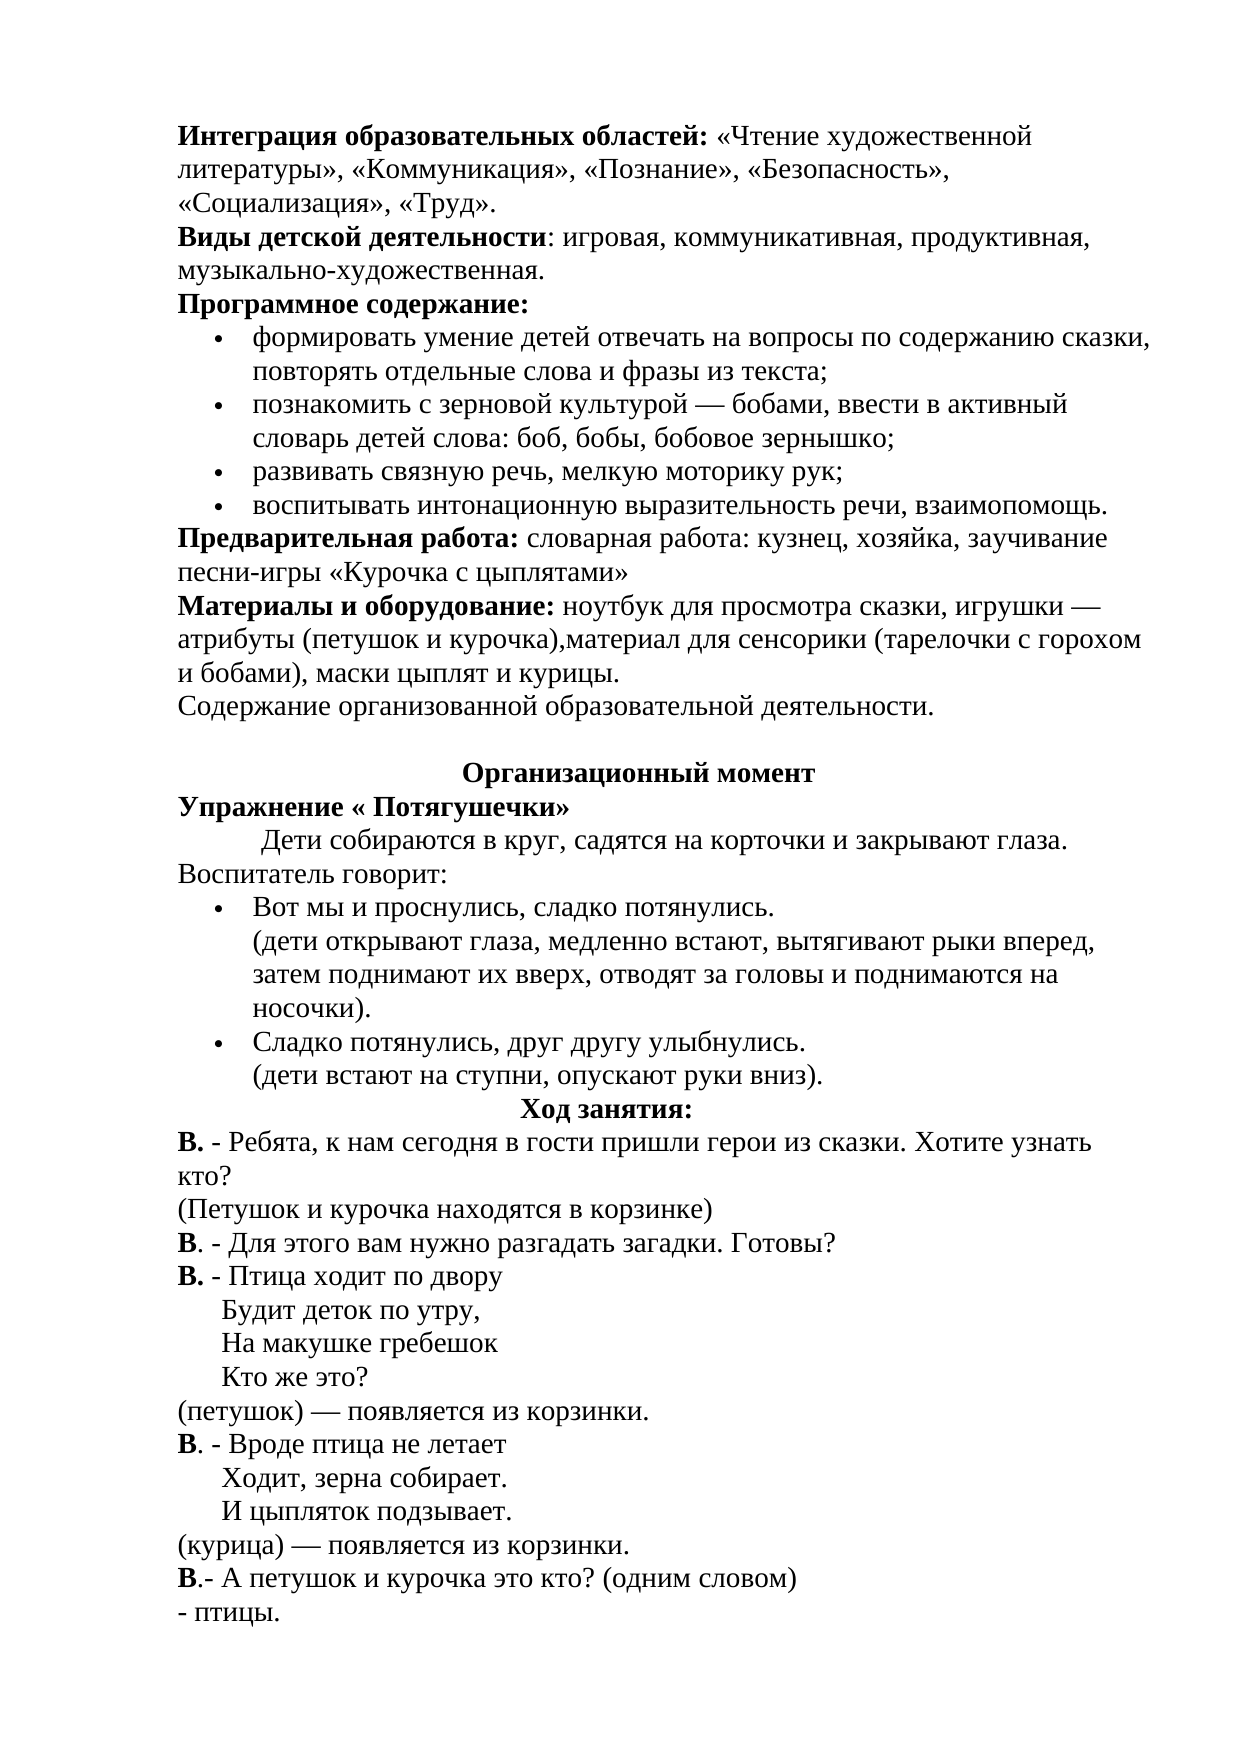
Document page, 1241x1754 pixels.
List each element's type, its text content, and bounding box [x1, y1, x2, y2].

list познакомить с зерновой культурой — бобами, ввести в активный словарь детей слова: боб, бобы, бобовое зернышко; [215, 386, 1152, 453]
text (курица) — появляется из корзинки. [177, 1527, 1152, 1560]
list Вот мы и проснулись, сладко потянулись. [215, 889, 1152, 923]
text В.- А петушок и курочка это кто? (одним словом) [177, 1560, 1152, 1594]
text Программное содержание: [177, 286, 1152, 319]
text В. - Для этого вам нужно разгадать загадки. Готовы? [177, 1225, 1152, 1258]
list формировать умение детей отвечать на вопросы по содержанию сказки, повторять отдельные слова и фразы из текста; [215, 319, 1152, 386]
text (дети открывают глаза, медленно встают, вытягивают рыки вперед, затем поднимают их вверх, отводят за головы и поднимаются на носочки). [252, 923, 1152, 1024]
text (петушок) — появляется из корзинки. [177, 1393, 1152, 1426]
text Интеграция образовательных областей: «Чтение художественной литературы», «Коммуникация», «Познание», «Безопасность», «Социализация», «Труд». [177, 118, 1152, 219]
text Организационный момент [177, 755, 1152, 789]
text На макушке гребешок [177, 1326, 1152, 1359]
text И цыпляток подзывает. [177, 1493, 1152, 1527]
text Предварительная работа: словарная работа: кузнец, хозяйка, заучивание песни-игры «Курочка с цыплятами» [177, 521, 1152, 588]
text Материалы и оборудование: ноутбук для просмотра сказки, игрушки — атрибуты (петушок и курочка),материал для сенсорики (тарелочки с горохом и бобами), маски цыплят и курицы. [177, 588, 1152, 688]
text (Петушок и курочка находятся в корзинке) [177, 1191, 1152, 1225]
text Содержание организованной образовательной деятельности. [177, 688, 1152, 722]
text Виды детской деятельности: игровая, коммуникативная, продуктивная, музыкально-художественная. [177, 219, 1152, 286]
text Дети собираются в круг, садятся на корточки и закрывают глаза. [177, 822, 1152, 856]
list воспитывать интонационную выразительность речи, взаимопомощь. [215, 487, 1152, 521]
text В. - Вроде птица не летает [177, 1426, 1152, 1460]
text (дети встают на ступни, опускают руки вниз). [252, 1057, 1152, 1091]
text В. - Птица ходит по двору [177, 1258, 1152, 1292]
text Кто же это? [177, 1359, 1152, 1393]
text Упражнение « Потягушечки» [177, 789, 1152, 822]
text Ход занятия: [177, 1091, 1152, 1124]
text Ходит, зерна собирает. [177, 1460, 1152, 1493]
text Воспитатель говорит: [177, 856, 1152, 889]
text - птицы. [177, 1594, 1152, 1627]
text В. - Ребята, к нам сегодня в гости пришли герои из сказки. Хотите узнать кто? [177, 1124, 1152, 1191]
list Сладко потянулись, друг другу улыбнулись. [215, 1024, 1152, 1057]
text Будит деток по утру, [177, 1292, 1152, 1326]
list развивать связную речь, мелкую моторику рук; [215, 453, 1152, 487]
